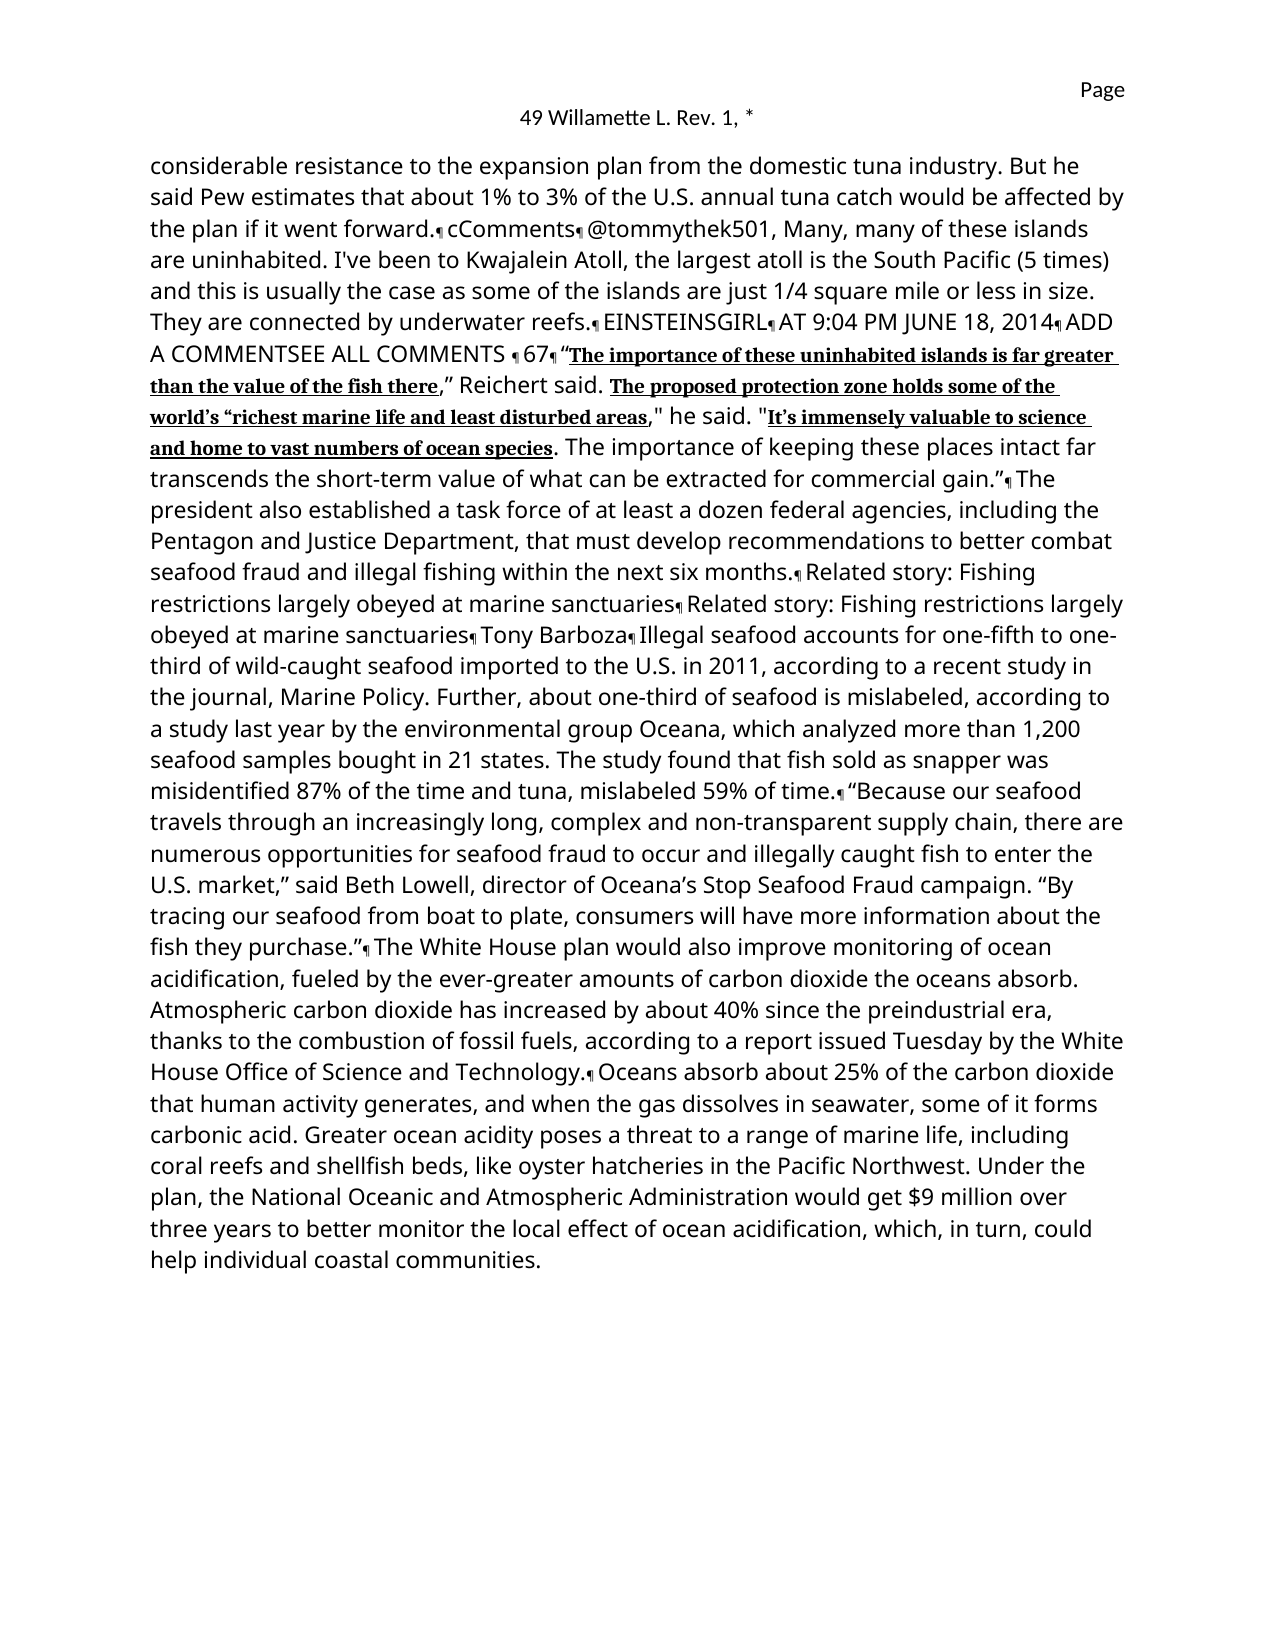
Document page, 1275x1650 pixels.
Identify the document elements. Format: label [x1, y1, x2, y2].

text [150, 150, 1125, 1275]
